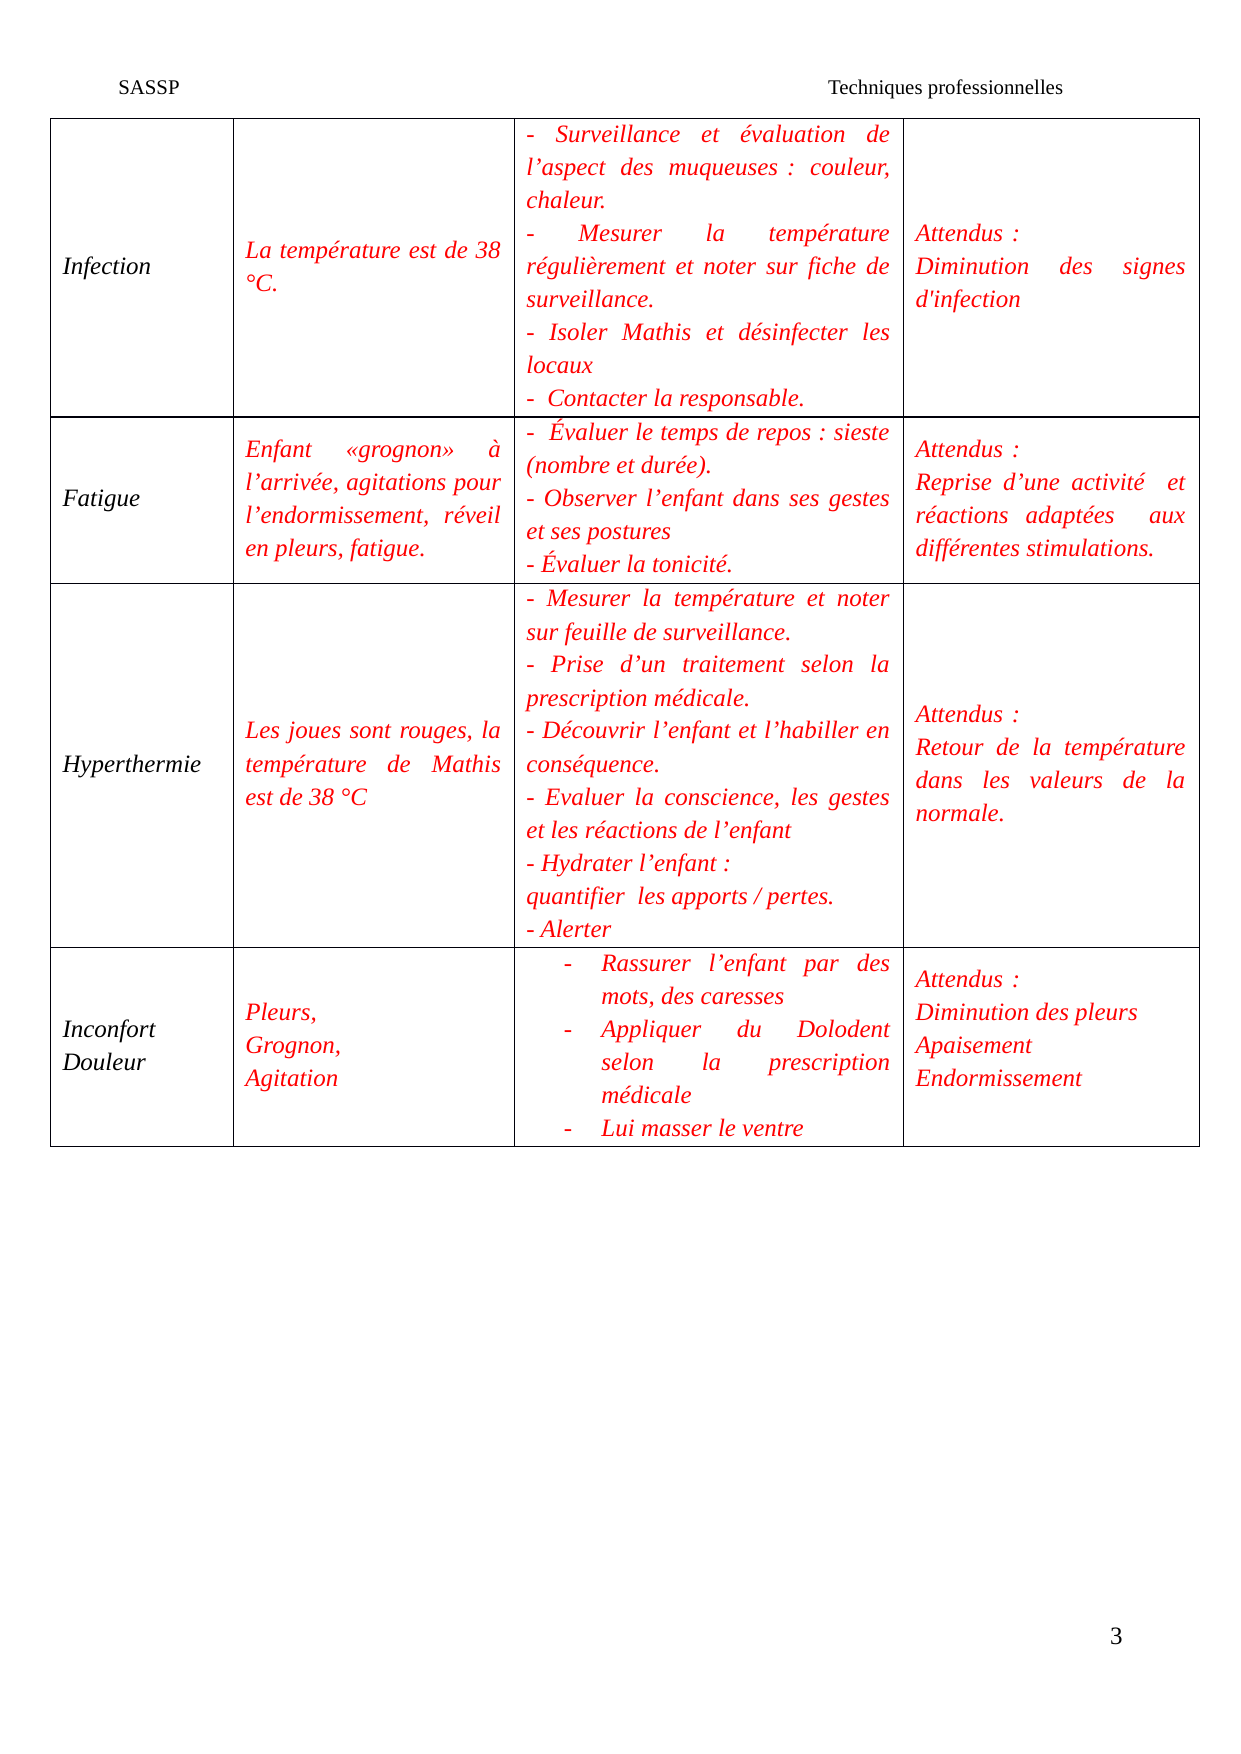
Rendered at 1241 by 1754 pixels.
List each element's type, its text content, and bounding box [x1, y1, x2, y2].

table_cell - Évaluer le temps de repos : sieste (nombre et durée). - Observer l’enfant dans ses gestes et ses postures - Évaluer la tonicité. [515, 418, 903, 582]
table_cell Inconfort Douleur [51, 948, 233, 1146]
table_cell Les joues sont rouges, la température de Mathis est de 38 °C [234, 584, 514, 947]
table_cell Attendus : Diminution des pleurs Apaisement Endormissement [904, 948, 1199, 1146]
table_cell Pleurs, Grognon, Agitation [234, 948, 514, 1146]
table_cell La température est de 38 °C. [234, 119, 514, 416]
table_cell Hyperthermie [51, 584, 233, 947]
table_cell Rassurer l’enfant par des mots, des caresses Appliquer du Dolodent selon la prescription médicale Lui masser le ventre [515, 948, 903, 1146]
table_cell Infection [51, 119, 233, 416]
table_cell Fatigue [51, 418, 233, 582]
table_cell Attendus : Retour de la température dans les valeurs de la normale. [904, 584, 1199, 947]
table_cell Attendus : Reprise d’une activité et réactions adaptées aux différentes stimulations. [904, 418, 1199, 582]
table_cell - Mesurer la température et noter sur feuille de surveillance. - Prise d’un traitement selon la prescription médicale. - Découvrir l’enfant et l’habiller en conséquence. - Evaluer la conscience, les gestes et les réactions de l’enfant - Hydrater l’enfant : quantifier les apports / pertes. - Alerter [515, 584, 903, 947]
table_cell Attendus : Diminution des signes d'infection [904, 119, 1199, 416]
table_cell Enfant «grognon» à l’arrivée, agitations pour l’endormissement, réveil en pleurs, fatigue. [234, 418, 514, 582]
table_cell - Surveillance et évaluation de l’aspect des muqueuses : couleur, chaleur. - Mesurer la température régulièrement et noter sur fiche de surveillance. - Isoler Mathis et désinfecter les locaux - Contacter la responsable. [515, 119, 903, 416]
